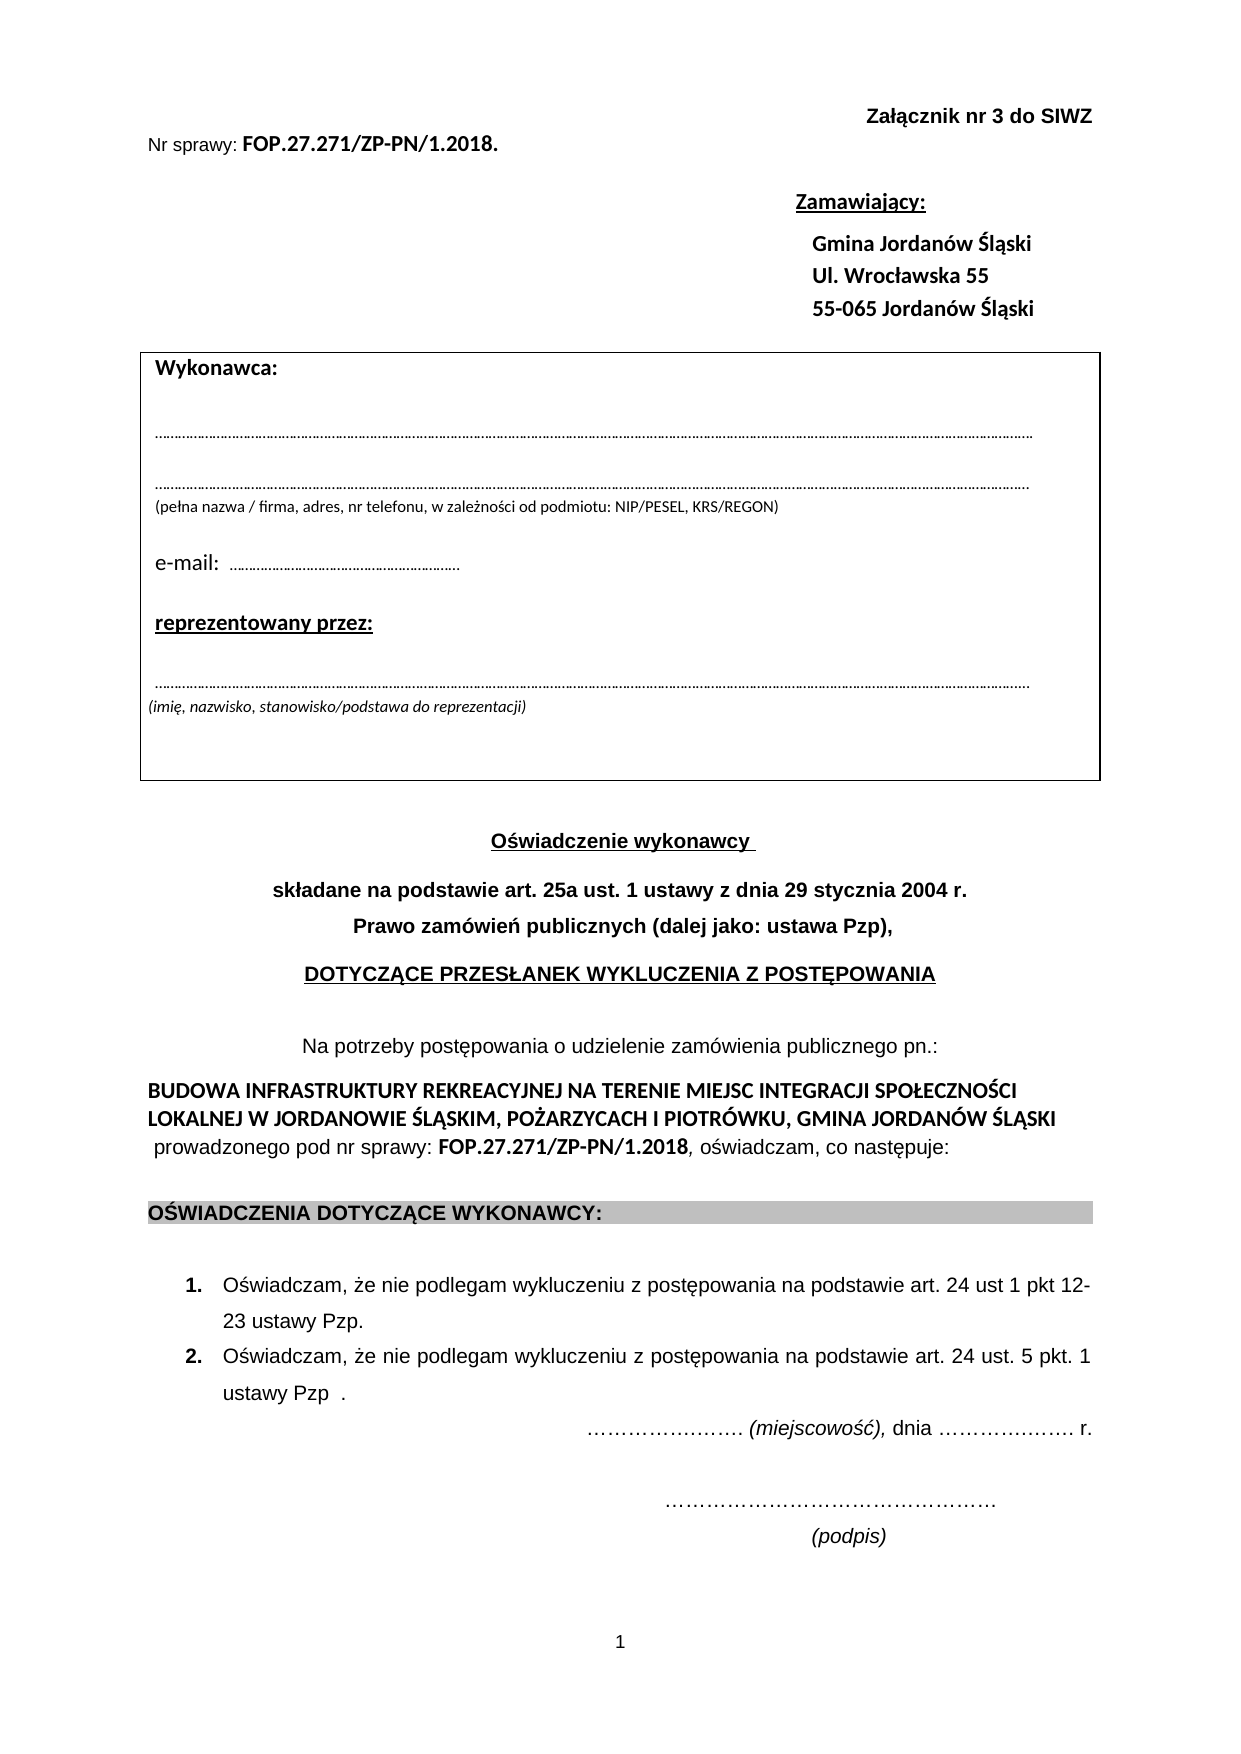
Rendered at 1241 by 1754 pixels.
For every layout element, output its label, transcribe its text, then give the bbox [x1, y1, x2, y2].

text Zamawiający: [148, 187, 1093, 215]
table_header Wykonawca: …………………………………………………………………………………………………………………………………………………………………………………………………………. ………………………………………………………………………………………………………………………………………………………………………………………………………… (pełna nazwa / firma, adres, nr telefonu, w zależności od podmiotu: NIP/PESEL, KRS/REGON) e-mail: …………………………………………………… reprezentowany przez: ………………………………………………………………………………………………………………………………………………………………………………………………………... (imię, nazwisko, stanowisko/podstawa do reprezentacji) [141, 353, 1099, 780]
text Ul. Wrocławska 55 [812, 261, 1093, 289]
text Prawo zamówień publicznych (dalej jako: ustawa Pzp), [148, 914, 1093, 938]
list Oświadczam, że nie podlegam wykluczeniu z postępowania na podstawie art. 24 ust 1 pkt 12-23 ustawy Pzp. [185, 1272, 1093, 1332]
text ………………………………………… [148, 1488, 1093, 1512]
text prowadzonego pod nr sprawy: FOP.27.271/ZP-PN/1.2018, oświadczam, co następuje: [148, 1132, 1093, 1161]
text Nr sprawy: FOP.27.271/ZP-PN/1.2018. [148, 129, 243, 157]
text …………….……. (miejscowość), dnia ………….……. r. [148, 1416, 1093, 1440]
text (podpis) [738, 1524, 1093, 1548]
text DOTYCZĄCE PRZESŁANEK WYKLUCZENIA Z POSTĘPOWANIA [148, 962, 1093, 986]
text Na potrzeby postępowania o udzielenie zamówienia publicznego pn.: [148, 1034, 1093, 1058]
list Oświadczam, że nie podlegam wykluczeniu z postępowania na podstawie art. 24 ust. 5 pkt. 1 ustawy Pzp . [185, 1344, 1093, 1404]
text OŚWIADCZENIA DOTYCZĄCE WYKONAWCY: [148, 1201, 1093, 1224]
text BUDOWA INFRASTRUKTURY REKREACYJNEJ NA TERENIE MIEJSC INTEGRACJI SPOŁECZNOŚCI LOKALNEJ W JORDANOWIE ŚLĄSKIM, POŻARZYCACH I PIOTRÓWKU, GMINA JORDANÓW ŚLĄSKI [148, 1076, 1093, 1132]
text Oświadczenie wykonawcy [148, 829, 1093, 853]
text Nr sprawy: FOP.27.271/ZP-PN/1.2018. [481, 129, 1093, 157]
text składane na podstawie art. 25a ust. 1 ustawy z dnia 29 stycznia 2004 r. [148, 878, 1093, 902]
text Nr sprawy: FOP.27.271/ZP-PN/1.2018. [351, 129, 428, 157]
text Gmina Jordanów Śląski [812, 229, 1093, 257]
text 55-065 Jordanów Śląski [812, 294, 1093, 322]
text Załącznik nr 3 do SIWZ [694, 103, 1093, 127]
